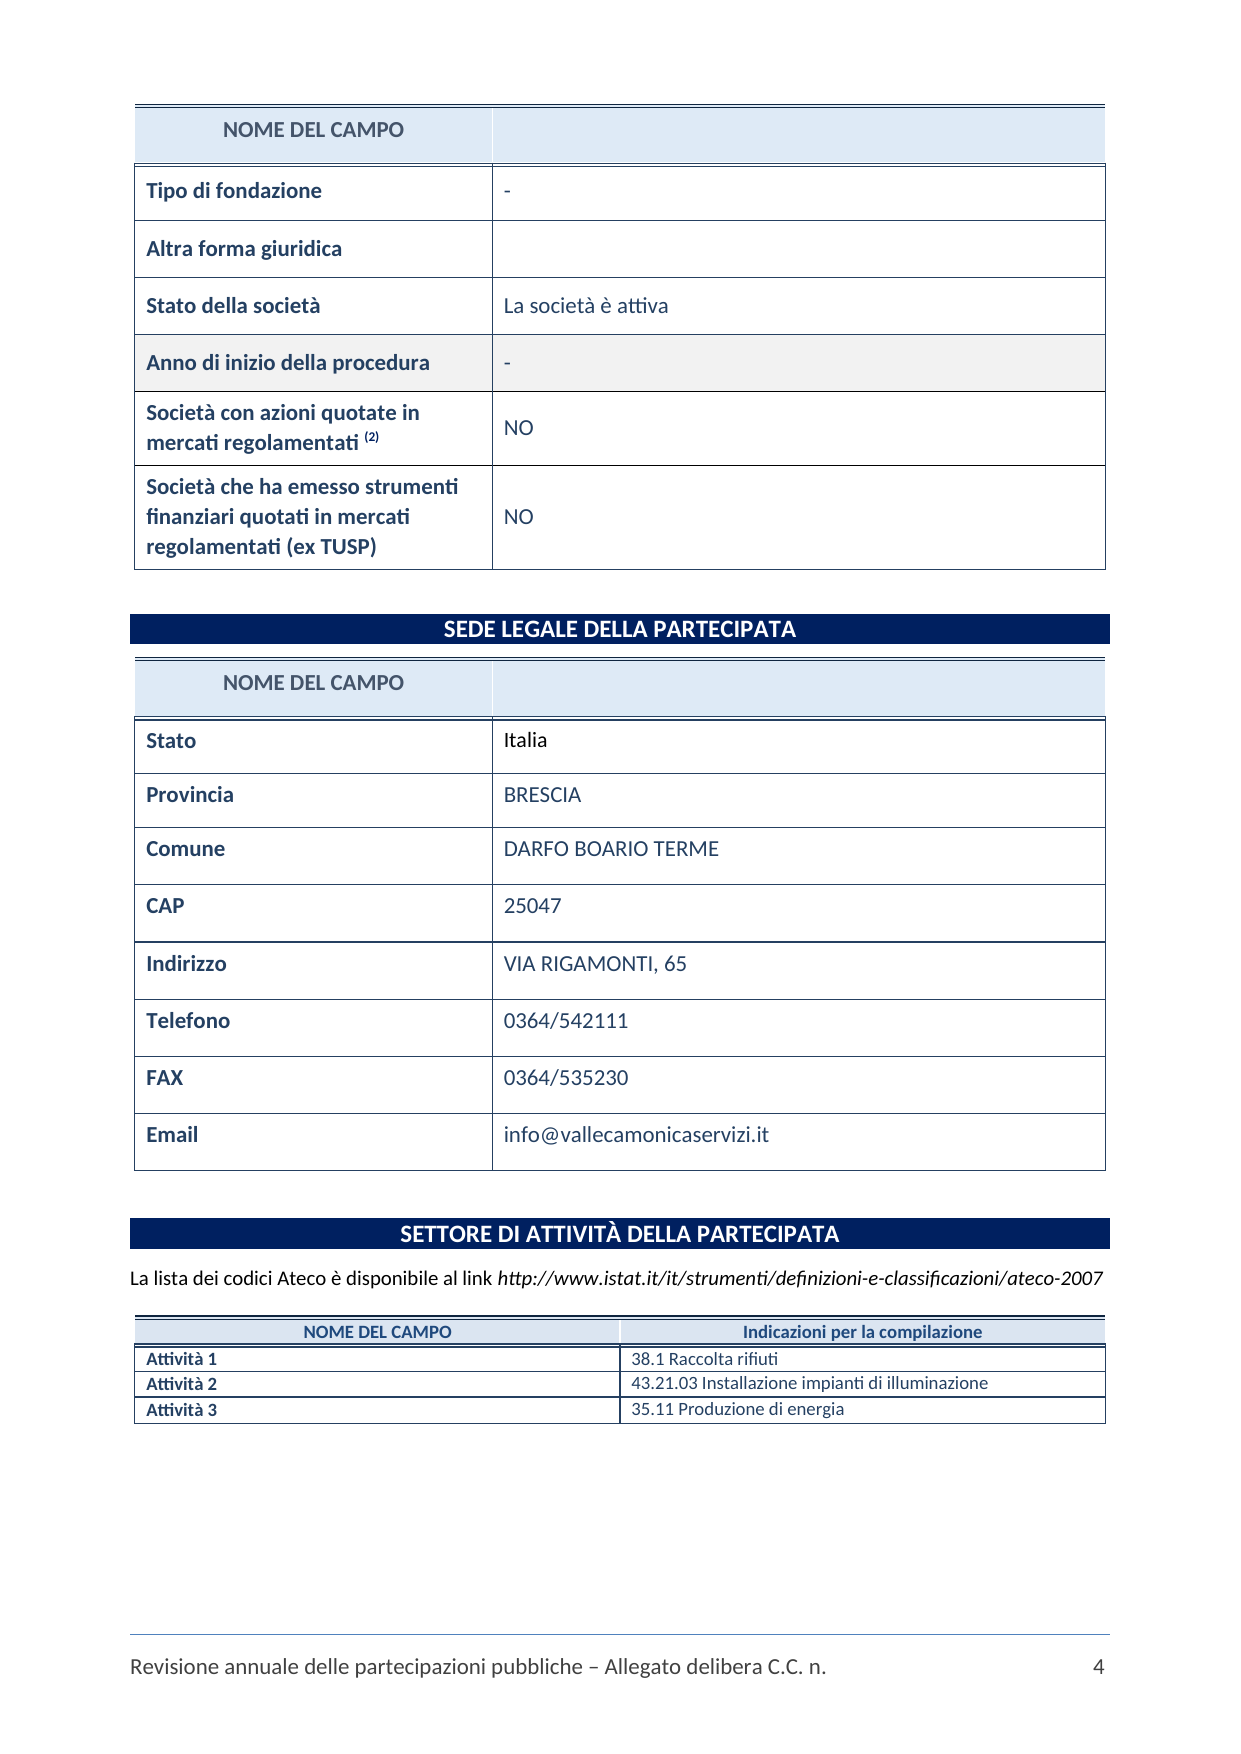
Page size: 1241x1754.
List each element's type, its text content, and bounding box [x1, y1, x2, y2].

table_cell 43.21.03 Installazione impianti di illuminazione [621, 1372, 1105, 1396]
table_cell Stato [135, 721, 492, 773]
table_cell Email [135, 1114, 492, 1170]
table_cell DARFO BOARIO TERME [493, 828, 1105, 884]
table_header NOME DEL CAMPO [135, 661, 492, 716]
table_header NOME DEL CAMPO [135, 1320, 619, 1343]
text SEDE LEGALE DELLA PARTECIPATA [130, 614, 1110, 644]
table_cell 35.11 Produzione di energia [621, 1398, 1105, 1422]
table_cell NO [493, 392, 1105, 464]
text La lista dei codici Ateco è disponibile al link http://www.istat.it/it/strumenti/definizioni-e-classificazioni/ateco-2007 [130, 1261, 1110, 1290]
table_cell CAP [135, 885, 492, 941]
table_header Indicazioni per la compilazione [621, 1320, 1105, 1343]
table_cell Comune [135, 828, 492, 884]
table_cell BRESCIA [493, 774, 1105, 827]
table_cell Società con azioni quotate in mercati regolamentati (2) [135, 392, 492, 464]
table_cell 0364/542111 [493, 1000, 1105, 1056]
table_cell - [493, 167, 1105, 219]
table_cell Anno di inizio della procedura [135, 335, 492, 391]
table_cell 38.1 Raccolta rifiuti [621, 1348, 1105, 1371]
table_cell Attività 1 [135, 1348, 619, 1371]
table_cell Telefono [135, 1000, 492, 1056]
table_header [493, 661, 1105, 716]
table_cell VIA RIGAMONTI, 65 [493, 943, 1105, 998]
table_cell - [493, 335, 1105, 391]
text SETTORE DI ATTIVITÀ DELLA PARTECIPATA [130, 1218, 1110, 1249]
table_cell FAX [135, 1057, 492, 1113]
table_cell Indirizzo [135, 943, 492, 998]
table_cell Società che ha emesso strumenti finanziari quotati in mercati regolamentati (ex TUSP) [135, 466, 492, 568]
table_cell La società è attiva [493, 278, 1105, 334]
table_cell Altra forma giuridica [135, 221, 492, 277]
table_cell NO [493, 466, 1105, 568]
table_cell 25047 [493, 885, 1105, 941]
table_cell Attività 2 [135, 1372, 619, 1396]
table_cell 0364/535230 [493, 1057, 1105, 1113]
table_cell Tipo di fondazione [135, 167, 492, 219]
table_header NOME DEL CAMPO [135, 108, 492, 162]
table_cell [493, 221, 1105, 277]
table_cell Stato della società [135, 278, 492, 334]
table_cell info@vallecamonicaservizi.it [493, 1114, 1105, 1170]
table_header [493, 108, 1105, 162]
table_cell Provincia [135, 774, 492, 827]
table_cell Attività 3 [135, 1398, 619, 1422]
